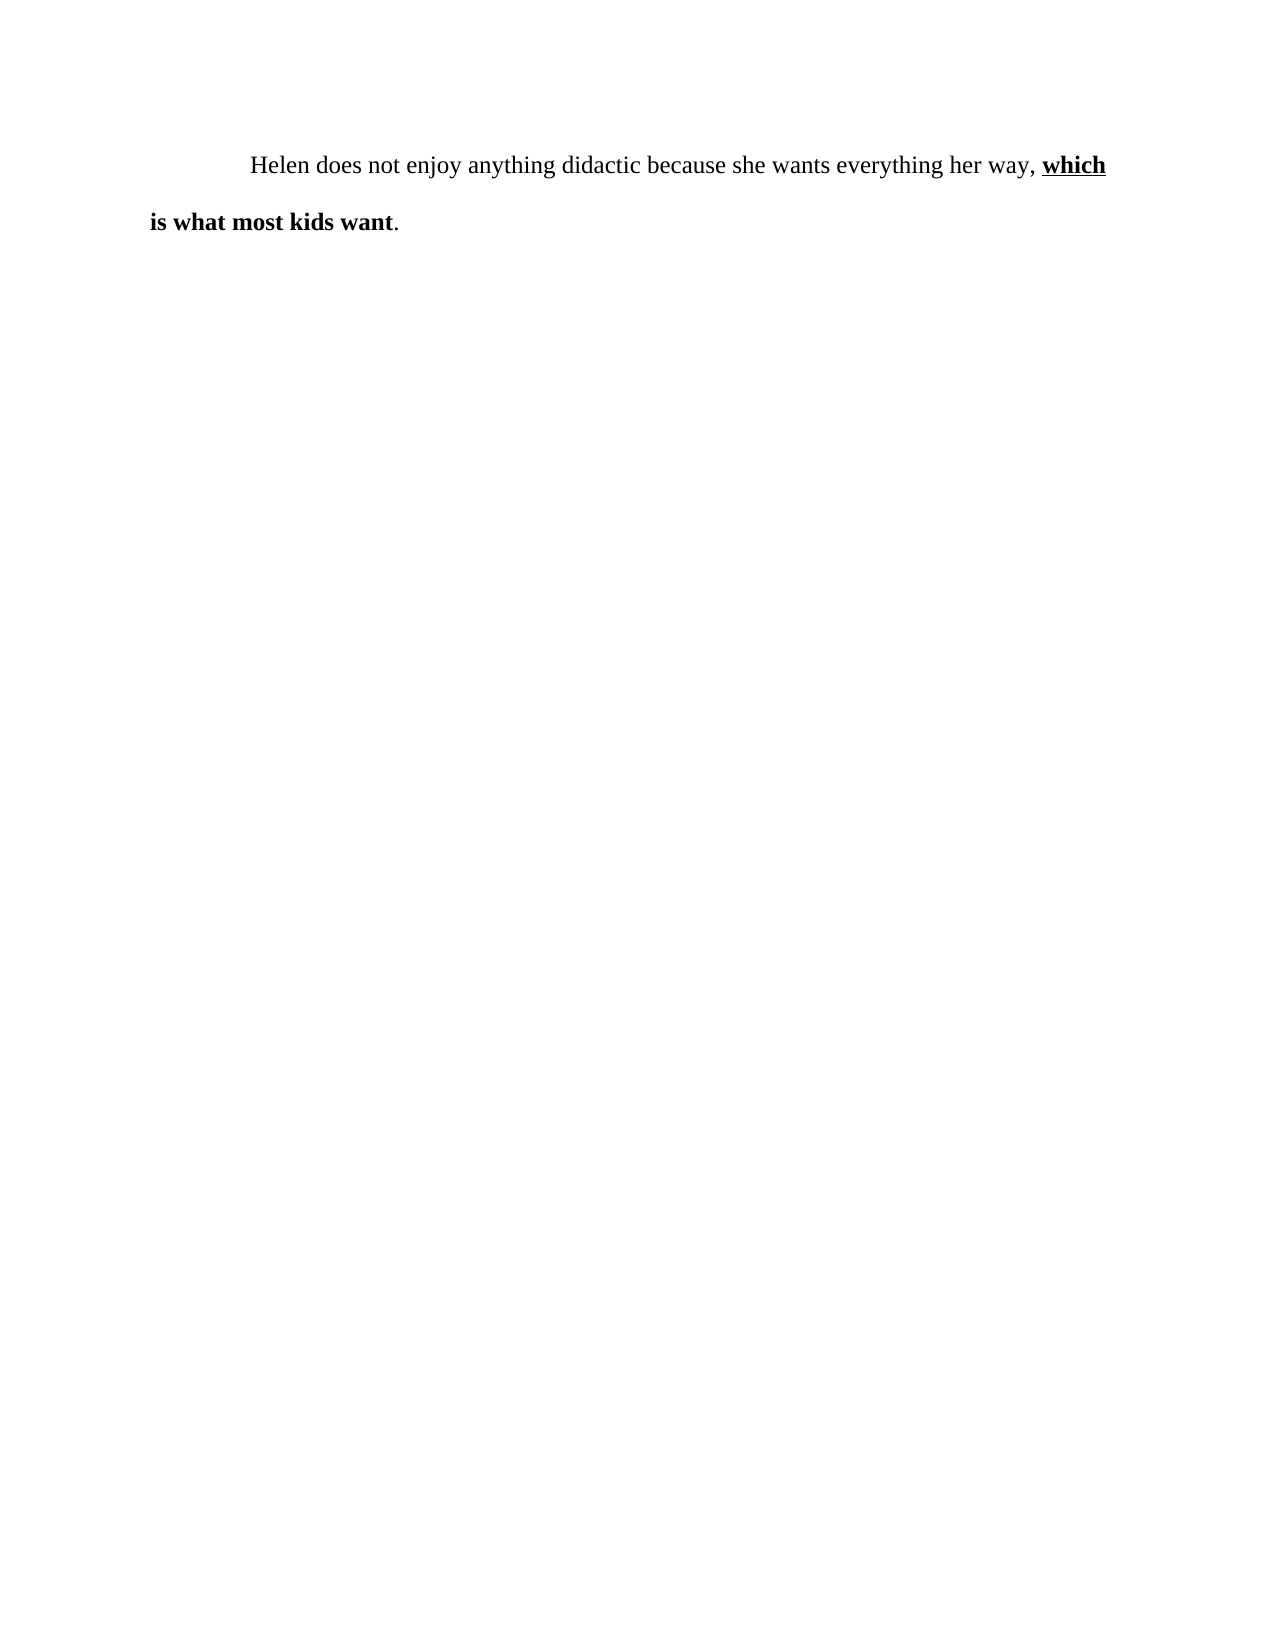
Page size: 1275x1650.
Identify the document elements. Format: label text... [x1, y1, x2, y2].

text Helen does not enjoy anything didactic because she wants everything her way, which is what most kids want. [150, 150, 1125, 236]
